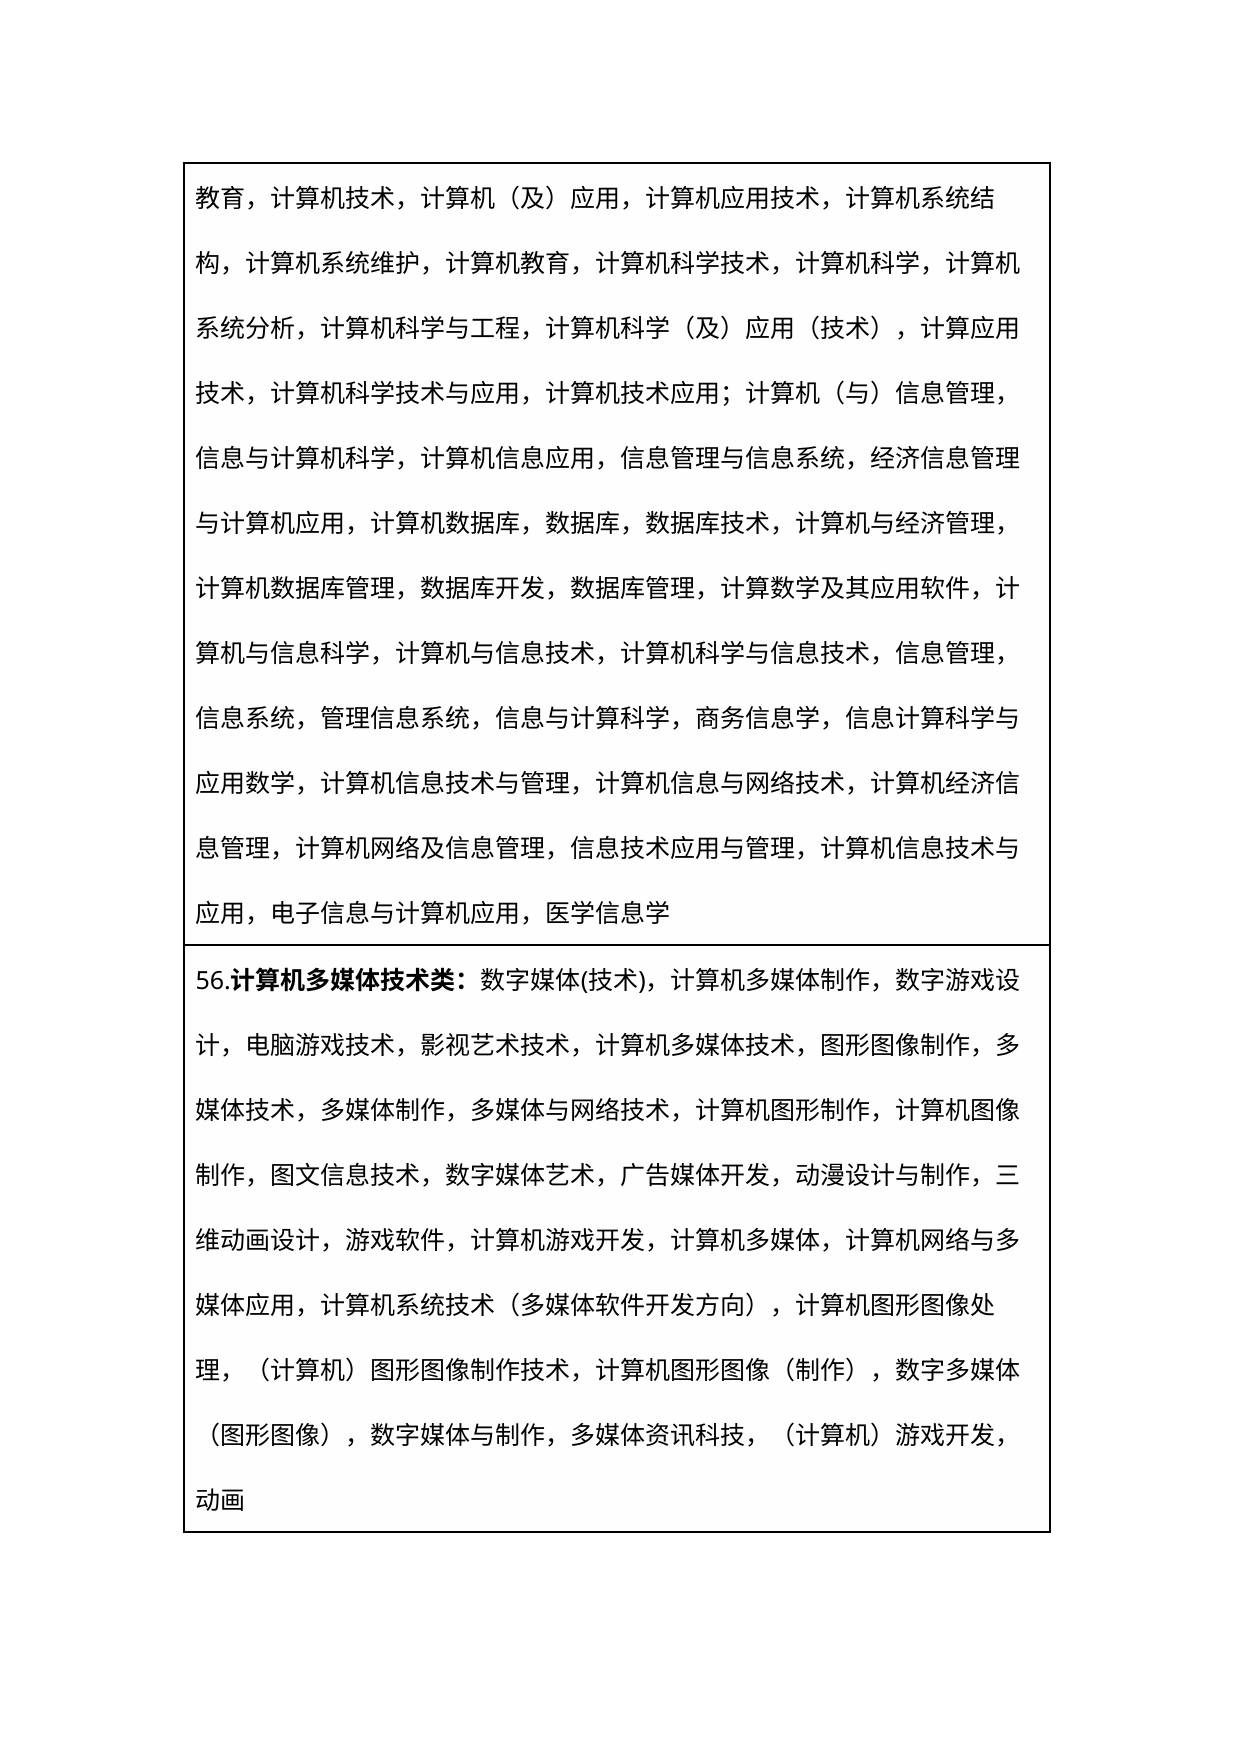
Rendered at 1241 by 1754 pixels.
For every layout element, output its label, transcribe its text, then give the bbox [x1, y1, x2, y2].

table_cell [185, 164, 1049, 944]
table_cell 56.计算机多媒体技术类：数字媒体(技术)，计算机多媒体制作，数字游戏设计，电脑游戏技术，影视艺术技术，计算机多媒体技术，图形图像制作，多媒体技术，多媒体制作，多媒体与网络技术，计算机图形制作，计算机图像制作，图文信息技术，数字媒体艺术，广告媒体开发，动漫设计与制作，三维动画设计，游戏软件，计算机游戏开发，计算机多媒体，计算机网络与多媒体应用，计算机系统技术（多媒体软件开发方向），计算机图形图像处理，（计算机）图形图像制作技术，计算机图形图像（制作），数字多媒体（图形图像），数字媒体与制作，多媒体资讯科技，（计算机）游戏开发，动画 [185, 946, 1049, 1531]
